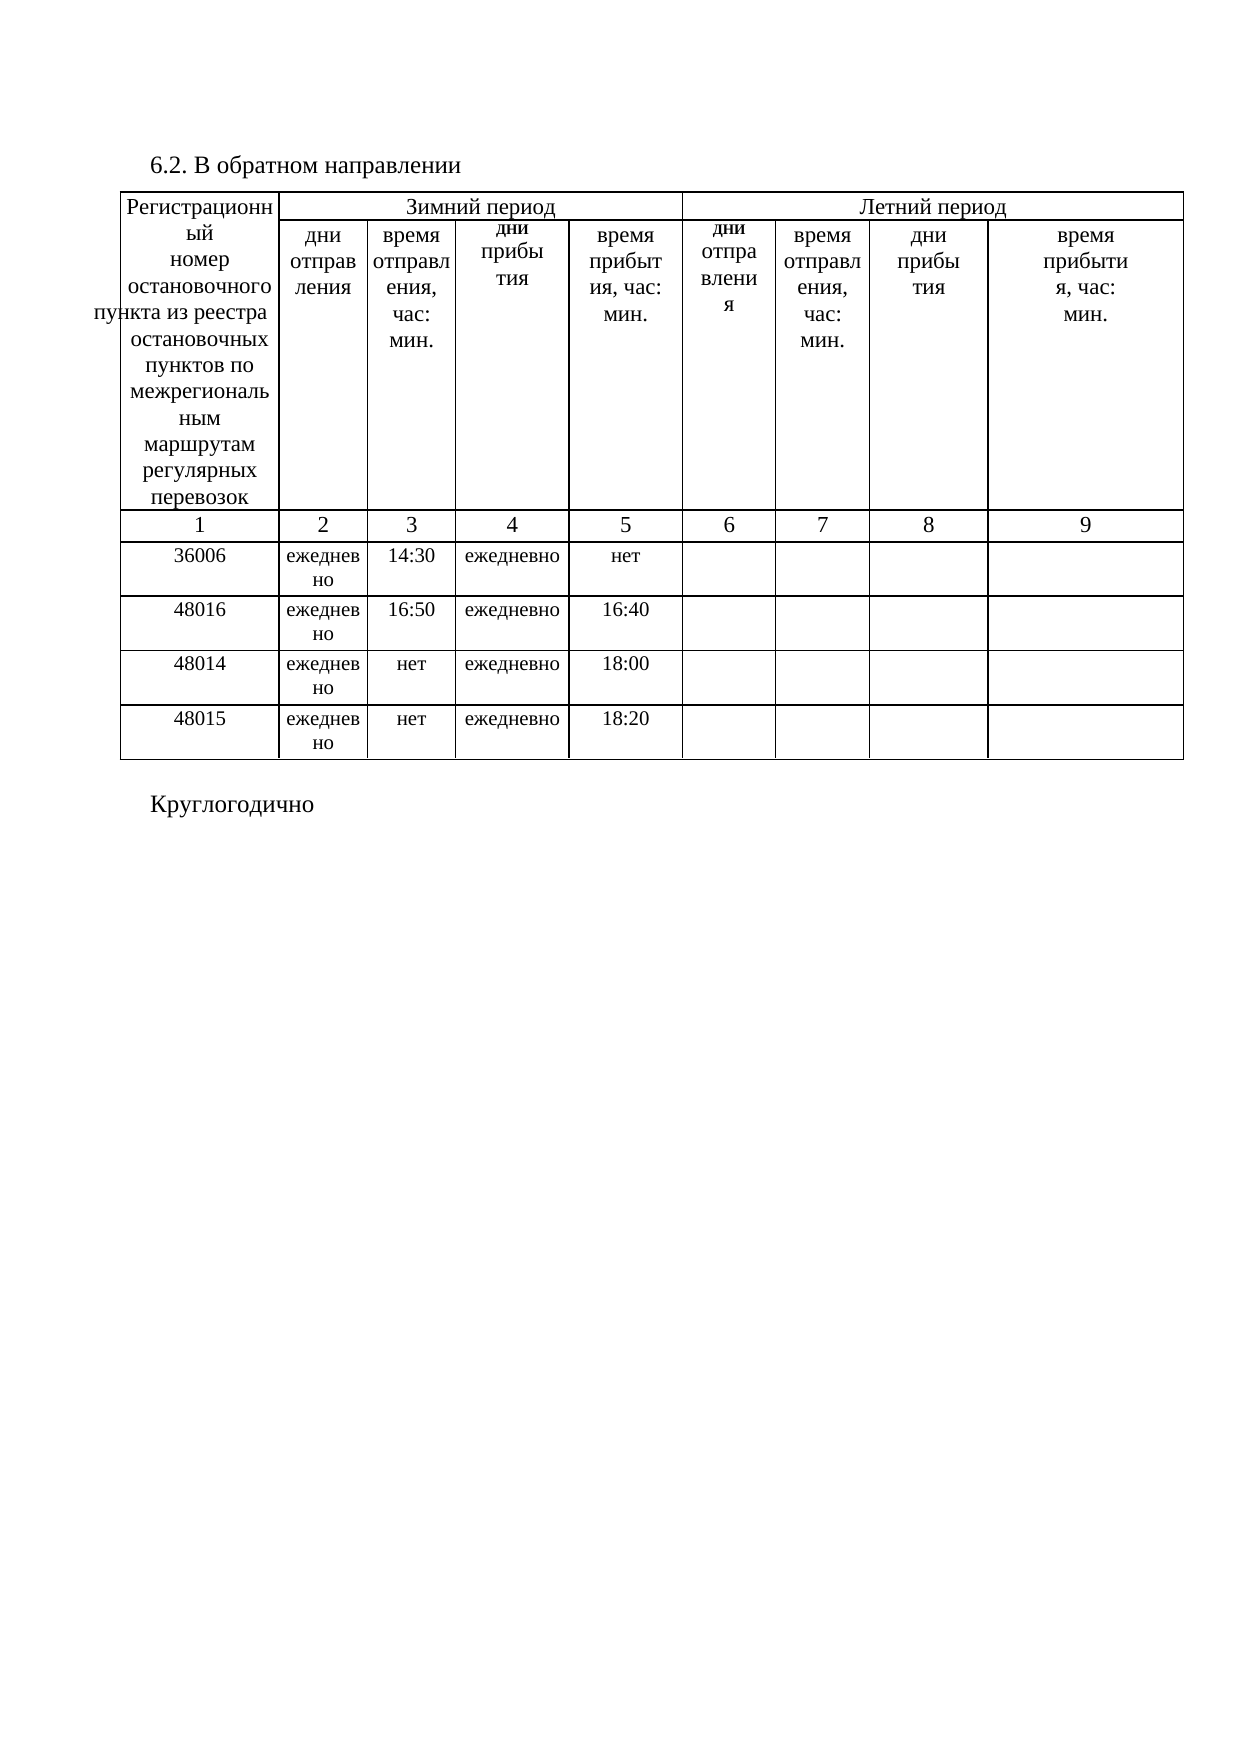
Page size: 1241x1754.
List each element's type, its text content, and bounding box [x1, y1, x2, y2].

table_cell ежедневно [456, 651, 568, 704]
table_cell 8 [870, 511, 987, 541]
table_cell [776, 597, 869, 650]
table_cell ежедневно [280, 597, 367, 650]
table_cell ежедневно [456, 706, 568, 758]
table_cell [989, 651, 1183, 704]
text 6.2. В обратном направлении [150, 150, 1090, 179]
table_cell [776, 651, 869, 704]
table_cell [870, 543, 987, 595]
table_cell 9 [989, 511, 1183, 541]
table_cell время прибыт ия, час: мин. [570, 221, 682, 509]
table_cell время отправл ения, час: мин. [776, 221, 869, 509]
table_cell [683, 597, 775, 650]
table_cell нет [368, 706, 455, 758]
table_cell нет [368, 651, 455, 704]
table_cell 2 [280, 511, 367, 541]
table_cell ежедневно [280, 706, 367, 758]
table_cell ДНИ отпра влени я [683, 221, 775, 509]
table_cell нет [570, 543, 682, 595]
table_cell время отправл ения, час: мин. [368, 221, 455, 509]
table_cell [870, 706, 987, 758]
table_cell 6 [683, 511, 775, 541]
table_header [121, 193, 278, 509]
table_cell 16:40 [570, 597, 682, 650]
table_header Летний период [683, 193, 1183, 219]
table_cell [683, 651, 775, 704]
table_cell 4 [456, 511, 568, 541]
table_cell [870, 651, 987, 704]
table_cell 16:50 [368, 597, 455, 650]
table_cell 48014 [121, 651, 278, 704]
table_cell 14:30 [368, 543, 455, 595]
table_cell [683, 706, 775, 758]
table_cell ежедневно [456, 543, 568, 595]
table_cell [989, 543, 1183, 595]
table_cell [870, 597, 987, 650]
table_cell 18:00 [570, 651, 682, 704]
table_cell [776, 543, 869, 595]
table_cell [989, 706, 1183, 758]
table_cell ежедневно [456, 597, 568, 650]
text Круглогодично [150, 789, 1090, 817]
table_cell 5 [570, 511, 682, 541]
table_cell дни прибы тия [870, 221, 987, 509]
table_cell 48016 [121, 597, 278, 650]
table_cell 1 [121, 511, 278, 541]
table_cell ежедневно [280, 651, 367, 704]
table_header Зимний период [280, 193, 682, 219]
table_cell 3 [368, 511, 455, 541]
table_cell 48015 [121, 706, 278, 758]
table_cell [989, 597, 1183, 650]
table_cell ежедневно [280, 543, 367, 595]
table_cell [683, 543, 775, 595]
table_cell дни отправ ления [280, 221, 367, 509]
table_cell [776, 706, 869, 758]
table_cell время прибыти я, час: мин. [989, 221, 1183, 509]
table_cell 36006 [121, 543, 278, 595]
table_cell 18:20 [570, 706, 682, 758]
table_cell 7 [776, 511, 869, 541]
table_cell ДНИ прибы тия [456, 221, 568, 509]
